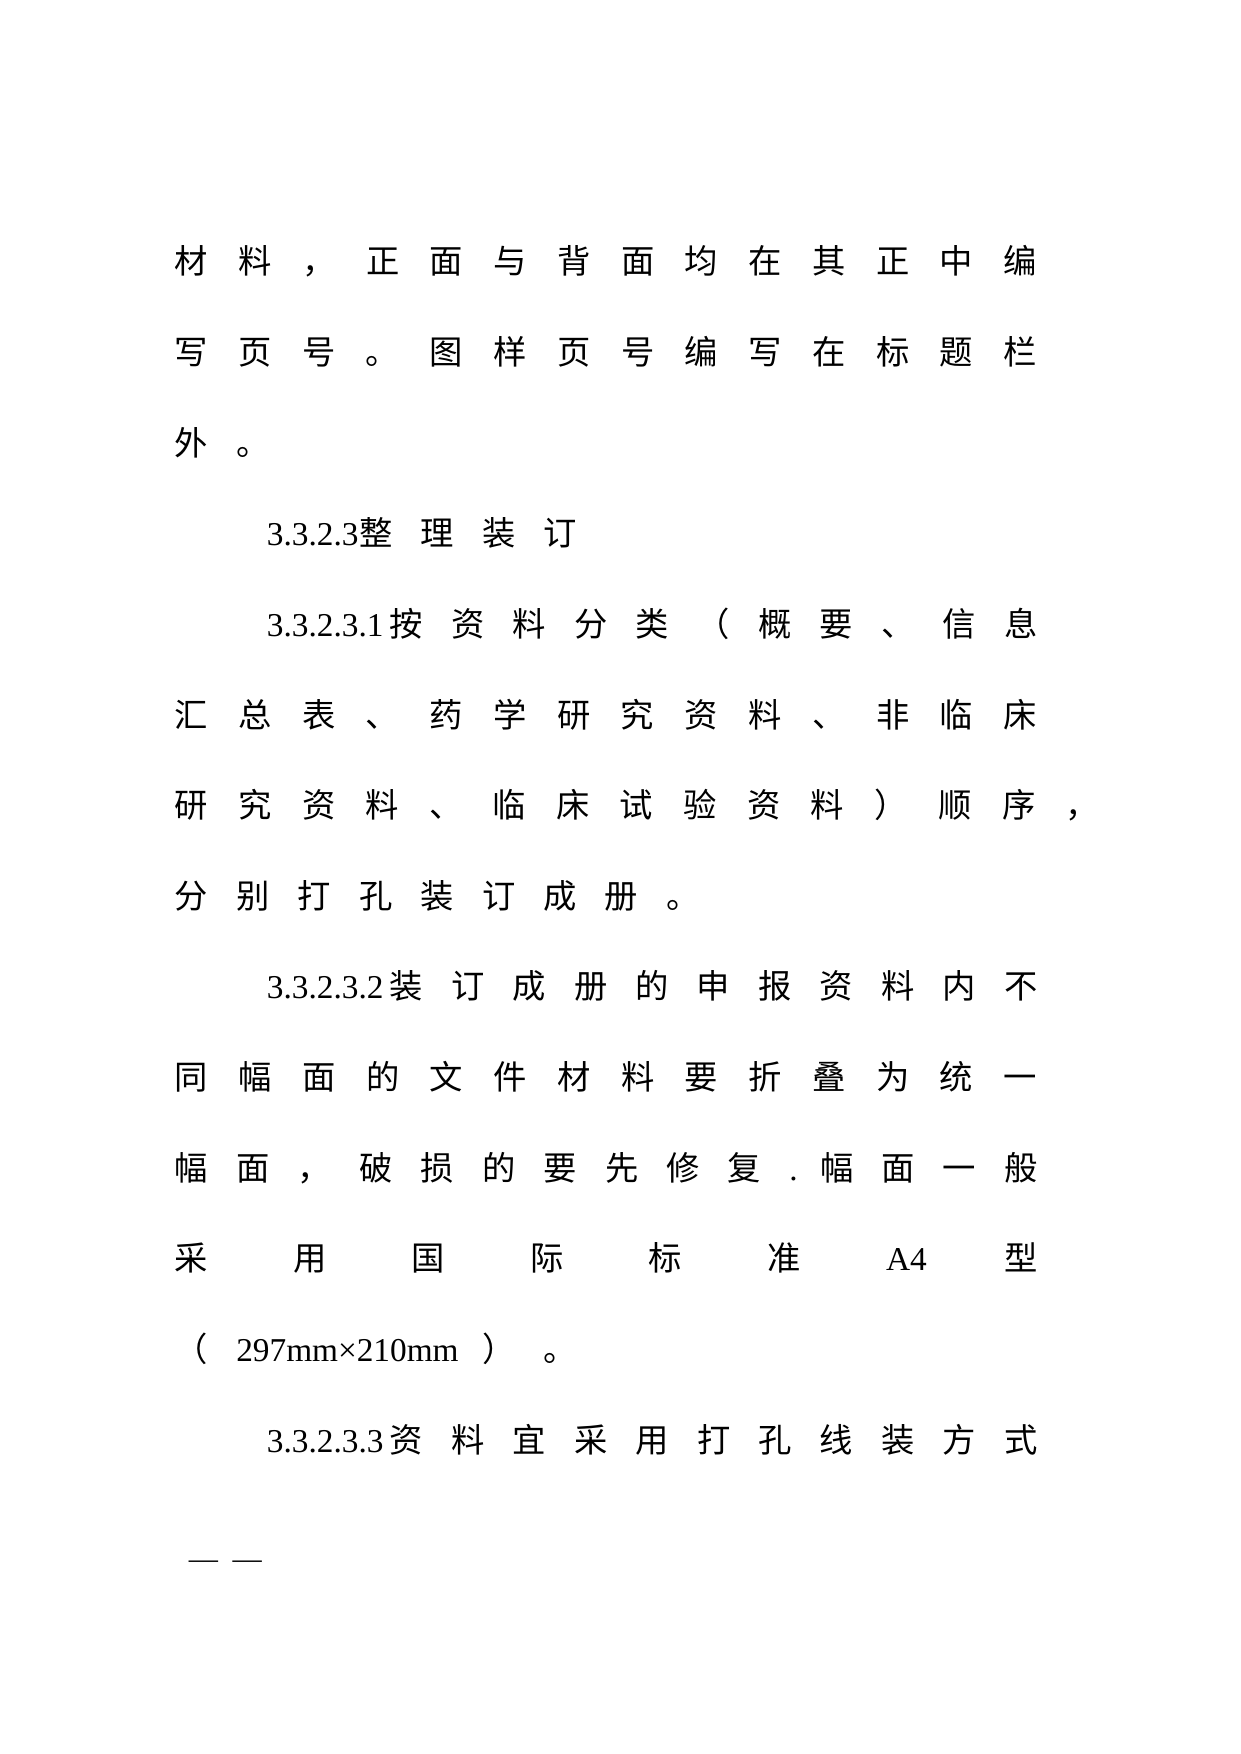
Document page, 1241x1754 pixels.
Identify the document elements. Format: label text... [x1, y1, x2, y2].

text 3.3.2.3整理装订 [174, 486, 1066, 577]
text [174, 1392, 1066, 1483]
text 3.3.2.3.1按资料分类（概要、信息汇总表、药学研究资料、非临床研究资料、临床试验资料）顺序，分别打孔装订成册。 [174, 577, 1066, 939]
text 3.3.2.3.2装订成册的申报资料内不同幅面的文件材料要折叠为统一幅面，破损的要先修复.幅面一般采用国际标准A4型（297mm×210mm）。 [174, 939, 1066, 1392]
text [174, 214, 1066, 486]
